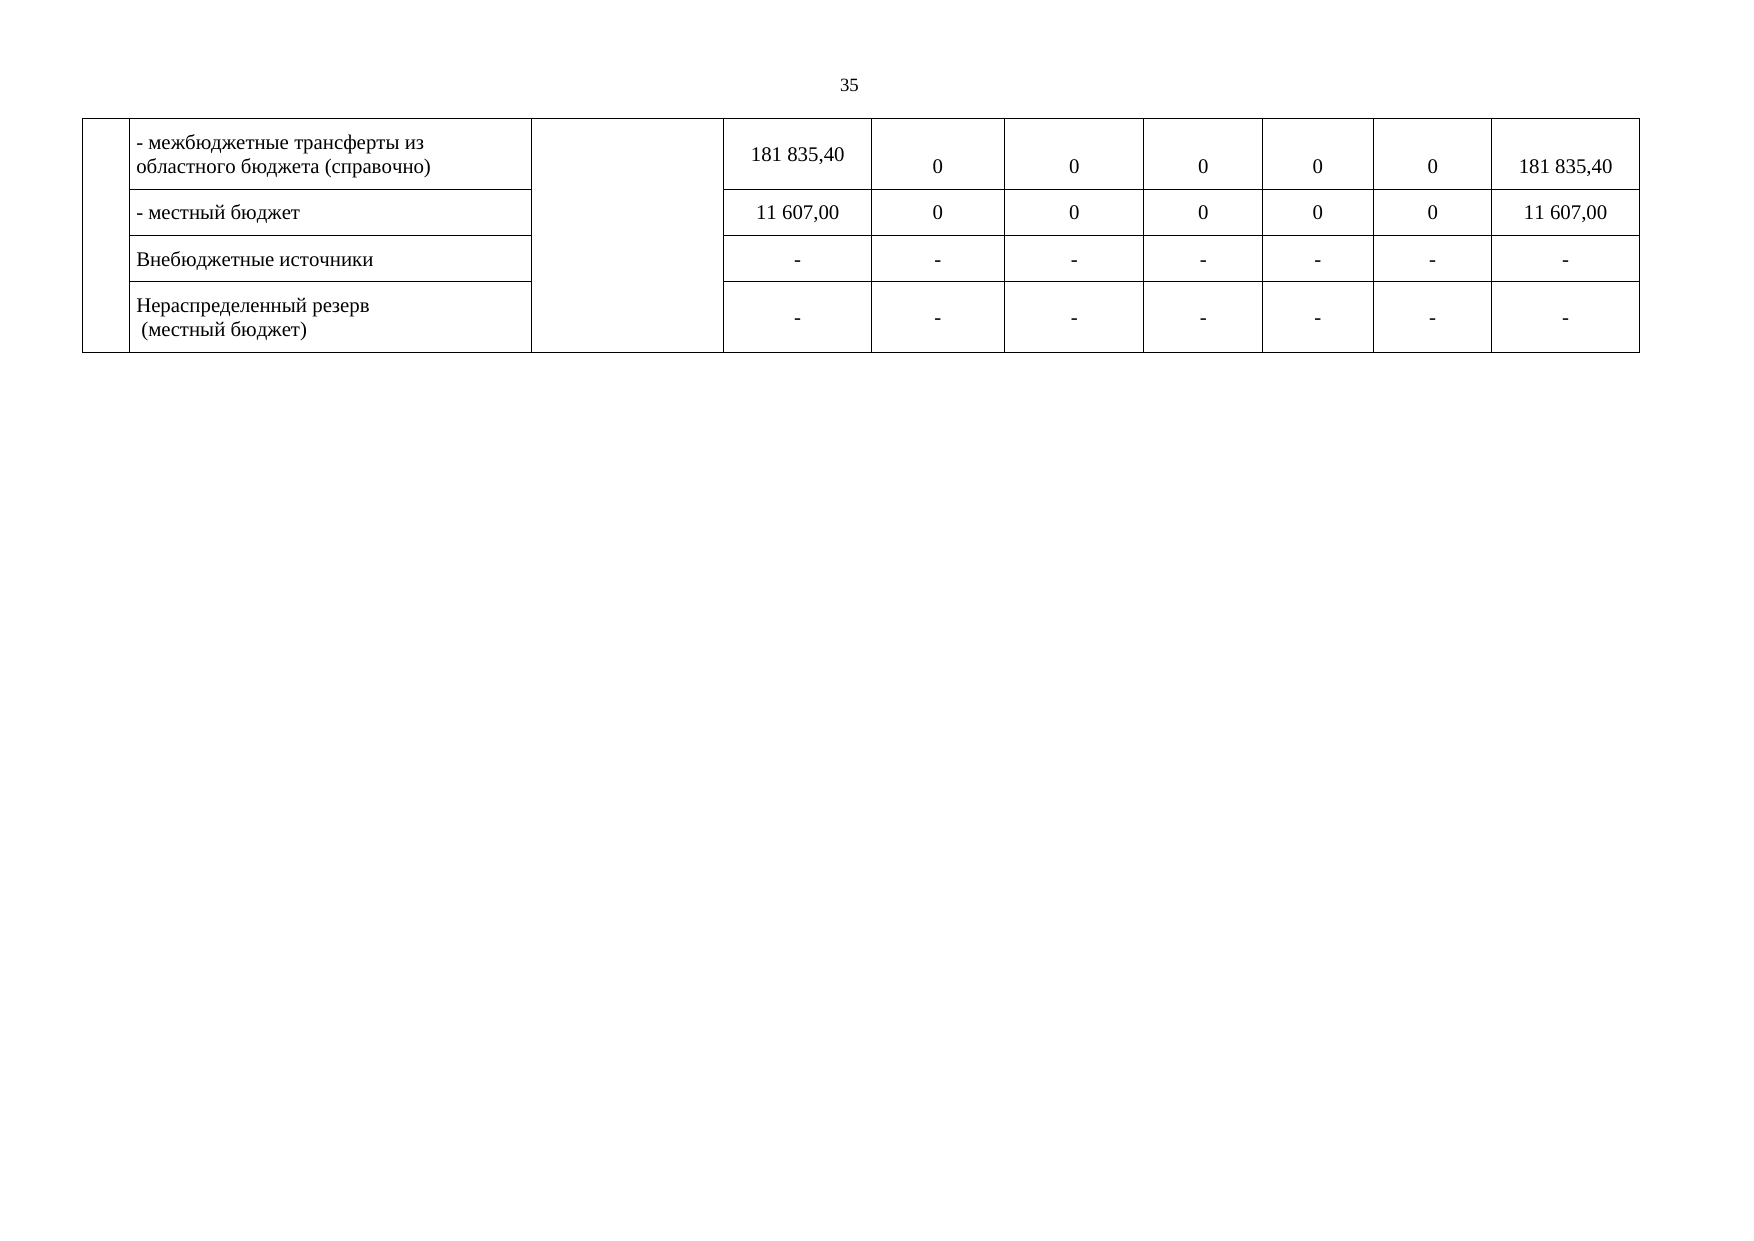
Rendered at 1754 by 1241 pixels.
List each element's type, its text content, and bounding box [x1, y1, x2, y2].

table_cell - [872, 236, 1004, 281]
table_cell - [1144, 282, 1262, 352]
table_cell - [1492, 236, 1639, 281]
table_cell - [724, 282, 871, 352]
table_cell 0 [1374, 119, 1491, 188]
table_cell - [1374, 282, 1491, 352]
table_cell - [1492, 282, 1639, 352]
table_cell 0 [1374, 190, 1491, 235]
table_cell 0 [1144, 119, 1262, 188]
table_cell 0 [872, 190, 1004, 235]
table_cell 0 [1005, 190, 1143, 235]
table_cell - [1144, 236, 1262, 281]
table_cell - [724, 236, 871, 281]
table_cell 0 [1144, 190, 1262, 235]
table_cell - [1374, 236, 1491, 281]
table_cell - [1005, 282, 1143, 352]
table_cell 0 [872, 119, 1004, 188]
table_cell 181 835,40 [724, 119, 871, 188]
table_cell - [1263, 236, 1373, 281]
table_cell 0 [1263, 119, 1373, 188]
table_cell Нераспределенный резерв (местный бюджет) [130, 282, 531, 352]
table_cell 0 [1005, 119, 1143, 188]
table_cell - [1263, 282, 1373, 352]
table_cell 181 835,40 [1492, 119, 1639, 188]
table_cell - межбюджетные трансферты из областного бюджета (справочно) [130, 119, 531, 188]
table_cell - [872, 282, 1004, 352]
table_cell 0 [1263, 190, 1373, 235]
table_cell - местный бюджет [130, 190, 531, 235]
table_cell - [1005, 236, 1143, 281]
table_cell Внебюджетные источники [130, 236, 531, 281]
table_cell 11 607,00 [724, 190, 871, 235]
table_cell 11 607,00 [1492, 190, 1639, 235]
